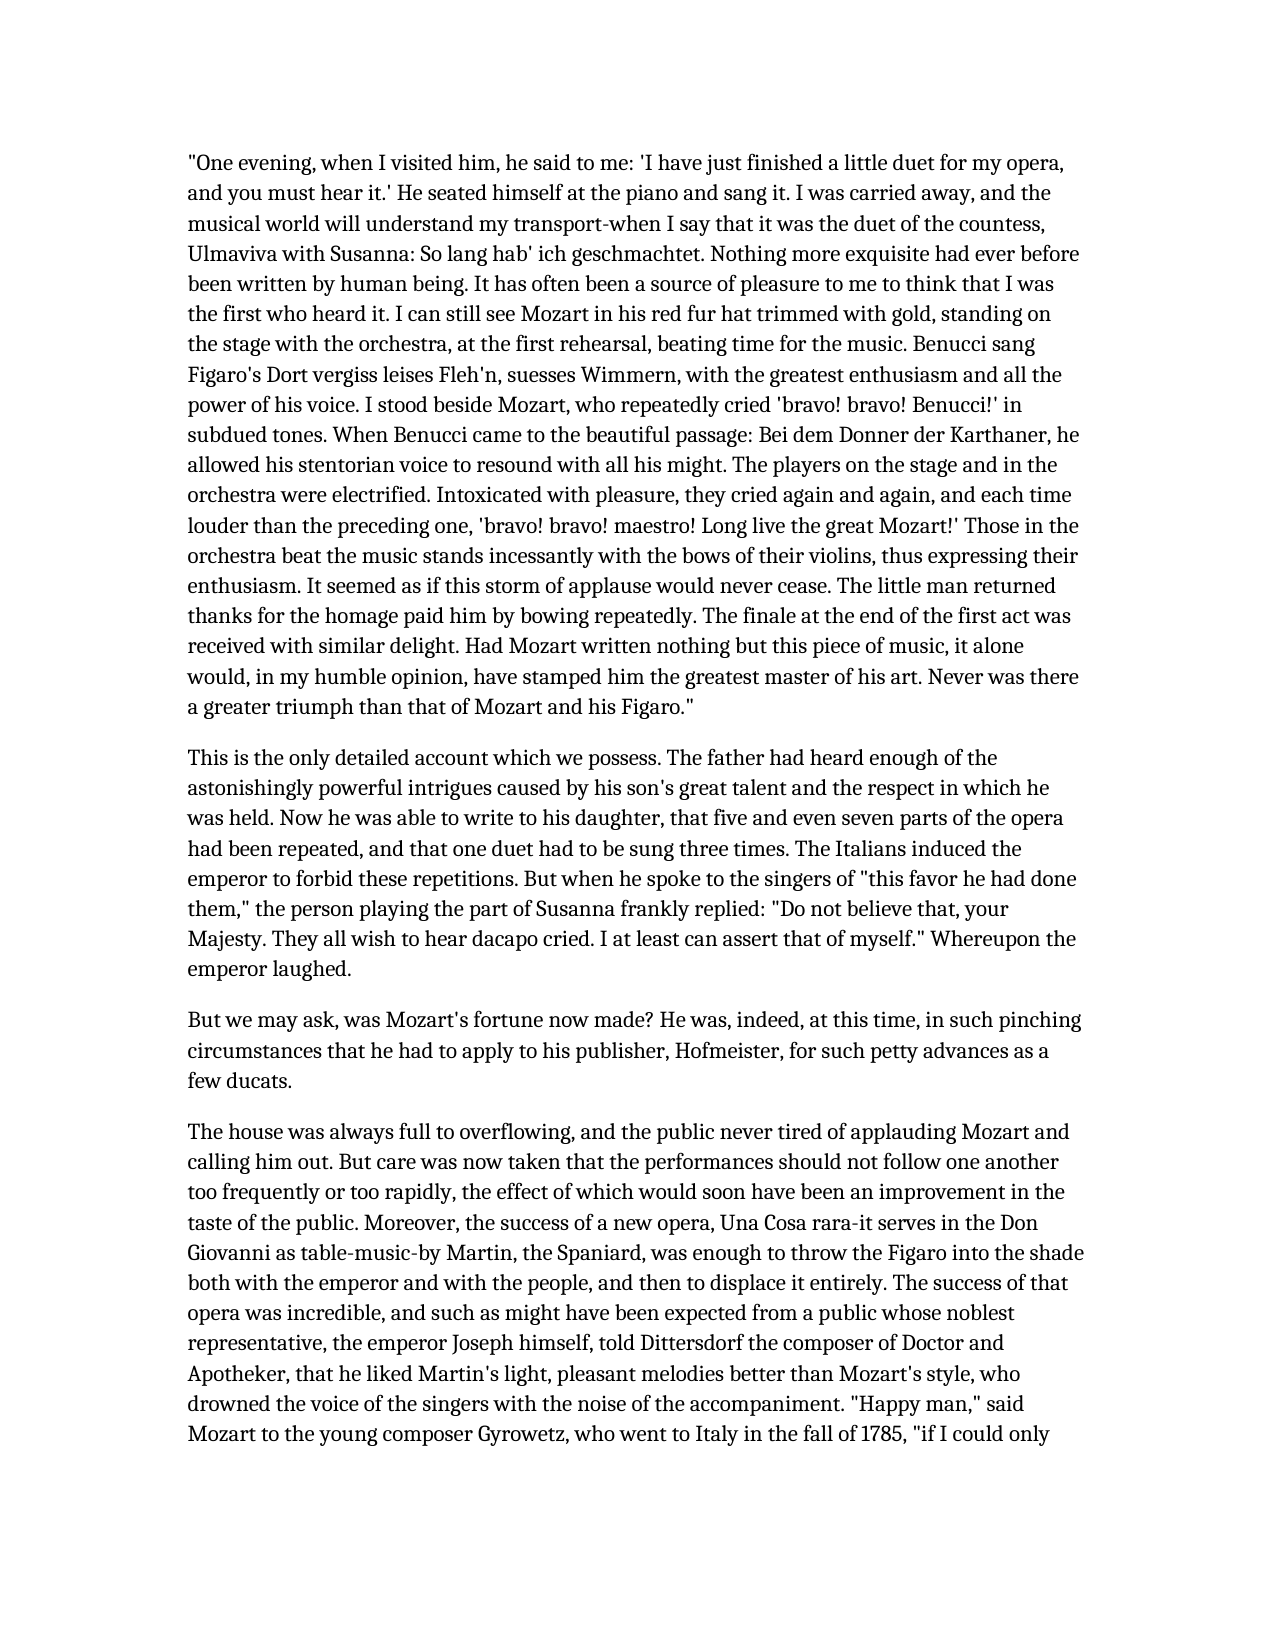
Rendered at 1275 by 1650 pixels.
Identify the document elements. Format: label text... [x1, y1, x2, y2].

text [187, 1119, 1087, 1447]
text This is the only detailed account which we possess. The father had heard enough of the astonishingly powerful intrigues caused by his son's great talent and the respect in which he was held. Now he was able to write to his daughter, that five and even seven parts of the opera had been repeated, and that one duet had to be sung three times. The Italians induced the emperor to forbid these repetitions. But when he spoke to the singers of "this favor he had done them," the person playing the part of Susanna frankly replied: "Do not believe that, your Majesty. They all wish to hear dacapo cried. I at least can assert that of myself." Whereupon the emperor laughed. [187, 745, 1087, 983]
text But we may ask, was Mozart's fortune now made? He was, indeed, at this time, in such pinching circumstances that he had to apply to his publisher, Hofmeister, for such petty advances as a few ducats. [187, 1007, 1087, 1094]
text "One evening, when I visited him, he said to me: 'I have just finished a little duet for my opera, and you must hear it.' He seated himself at the piano and sang it. I was carried away, and the musical world will understand my transport-when I say that it was the duet of the countess, Ulmaviva with Susanna: So lang hab' ich geschmachtet. Nothing more exquisite had ever before been written by human being. It has often been a source of pleasure to me to think that I was the first who heard it. I can still see Mozart in his red fur hat trimmed with gold, standing on the stage with the orchestra, at the first rehearsal, beating time for the music. Benucci sang Figaro's Dort vergiss leises Fleh'n, suesses Wimmern, with the greatest enthusiasm and all the power of his voice. I stood beside Mozart, who repeatedly cried 'bravo! bravo! Benucci!' in subdued tones. When Benucci came to the beautiful passage: Bei dem Donner der Karthaner, he allowed his stentorian voice to resound with all his might. The players on the stage and in the orchestra were electrified. Intoxicated with pleasure, they cried again and again, and each time louder than the preceding one, 'bravo! bravo! maestro! Long live the great Mozart!' Those in the orchestra beat the music stands incessantly with the bows of their violins, thus expressing their enthusiasm. It seemed as if this storm of applause would never cease. The little man returned thanks for the homage paid him by bowing repeatedly. The finale at the end of the first act was received with similar delight. Had Mozart written nothing but this piece of music, it alone would, in my humble opinion, have stamped him the greatest master of his art. Never was there a greater triumph than that of Mozart and his Figaro." [187, 150, 1087, 720]
